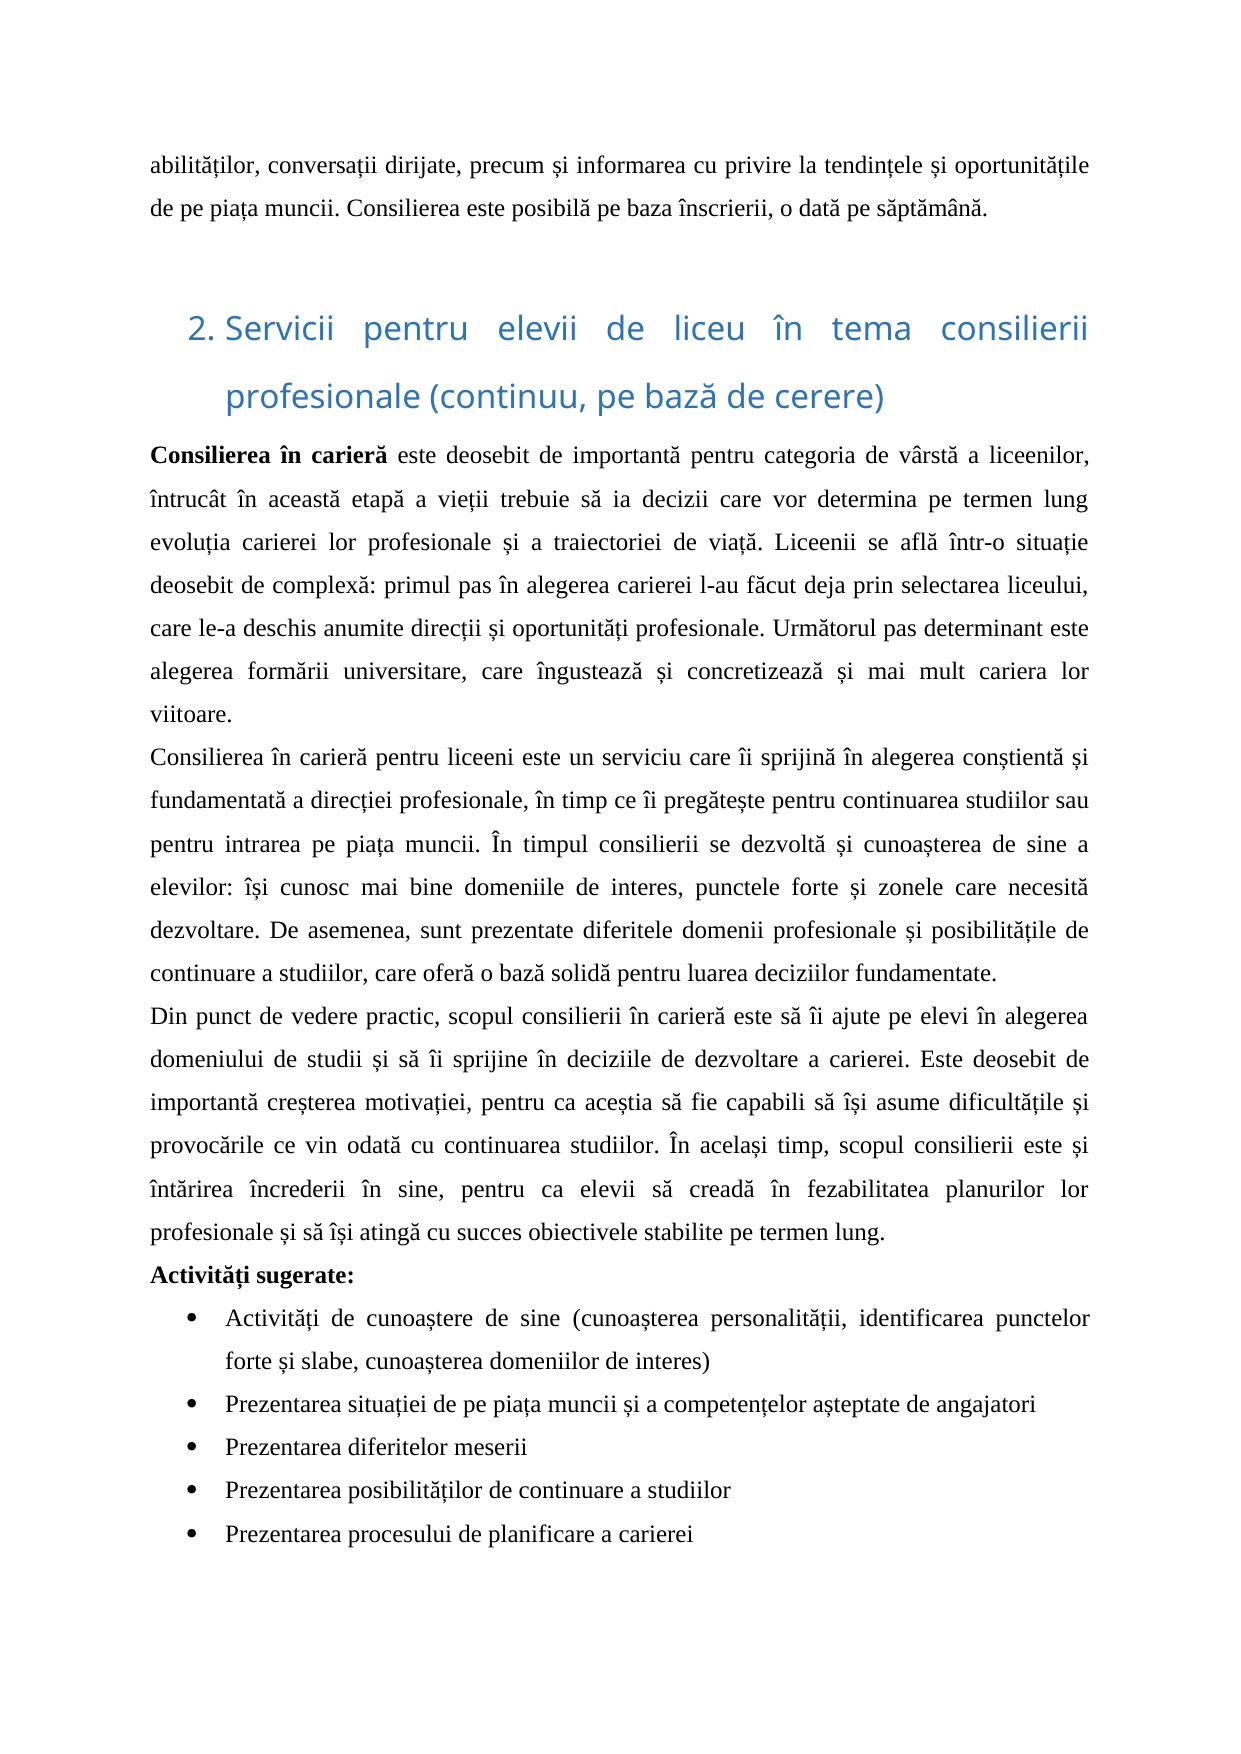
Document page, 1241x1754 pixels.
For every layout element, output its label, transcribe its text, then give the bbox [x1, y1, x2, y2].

text Activități sugerate: [150, 1260, 1090, 1289]
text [150, 150, 1090, 222]
list Activități de cunoaștere de sine (cunoașterea personalității, identificarea punctelor forte și slabe, cunoașterea domeniilor de interes) [187, 1303, 1090, 1375]
text Consilierea în carieră pentru liceeni este un serviciu care îi sprijină în alegerea conștientă și fundamentată a direcției profesionale, în timp ce îi pregătește pentru continuarea studiilor sau pentru intrarea pe piața muncii. În timpul consilierii se dezvoltă și cunoașterea de sine a elevilor: își cunosc mai bine domeniile de interes, punctele forte și zonele care necesită dezvoltare. De asemenea, sunt prezentate diferitele domenii profesionale și posibilitățile de continuare a studiilor, care oferă o bază solidă pentru luarea deciziilor fundamentate. [150, 742, 1090, 987]
text Consilierea în carieră este deosebit de importantă pentru categoria de vârstă a liceenilor, întrucât în această etapă a vieții trebuie să ia decizii care vor determina pe termen lung evoluția carierei lor profesionale și a traiectoriei de viață. Liceenii se află într-o situație deosebit de complexă: primul pas în alegerea carierei l-au făcut deja prin selectarea liceului, care le-a deschis anumite direcții și oportunități profesionale. Următorul pas determinant este alegerea formării universitare, care îngustează și concretizează și mai mult cariera lor viitoare. [150, 441, 1090, 728]
list Prezentarea posibilităților de continuare a studiilor [187, 1476, 1090, 1504]
text Din punct de vedere practic, scopul consilierii în carieră este să îi ajute pe elevi în alegerea domeniului de studii și să îi sprijine în deciziile de dezvoltare a carierei. Este deosebit de importantă creșterea motivației, pentru ca aceștia să fie capabili să își asume dificultățile și provocările ce vin odată cu continuarea studiilor. În același timp, scopul consilierii este și întărirea încrederii în sine, pentru ca elevii să creadă în fezabilitatea planurilor lor profesionale și să își atingă cu succes obiectivele stabilite pe termen lung. [150, 1001, 1090, 1246]
list Prezentarea situației de pe piața muncii și a competențelor așteptate de angajatori [187, 1389, 1090, 1418]
list Prezentarea diferitelor meserii [187, 1432, 1090, 1461]
subtitle Servicii pentru elevii de liceu în tema consilierii profesionale (continuu, pe bază de cerere) [187, 304, 1090, 418]
list Prezentarea procesului de planificare a carierei [187, 1519, 1090, 1547]
